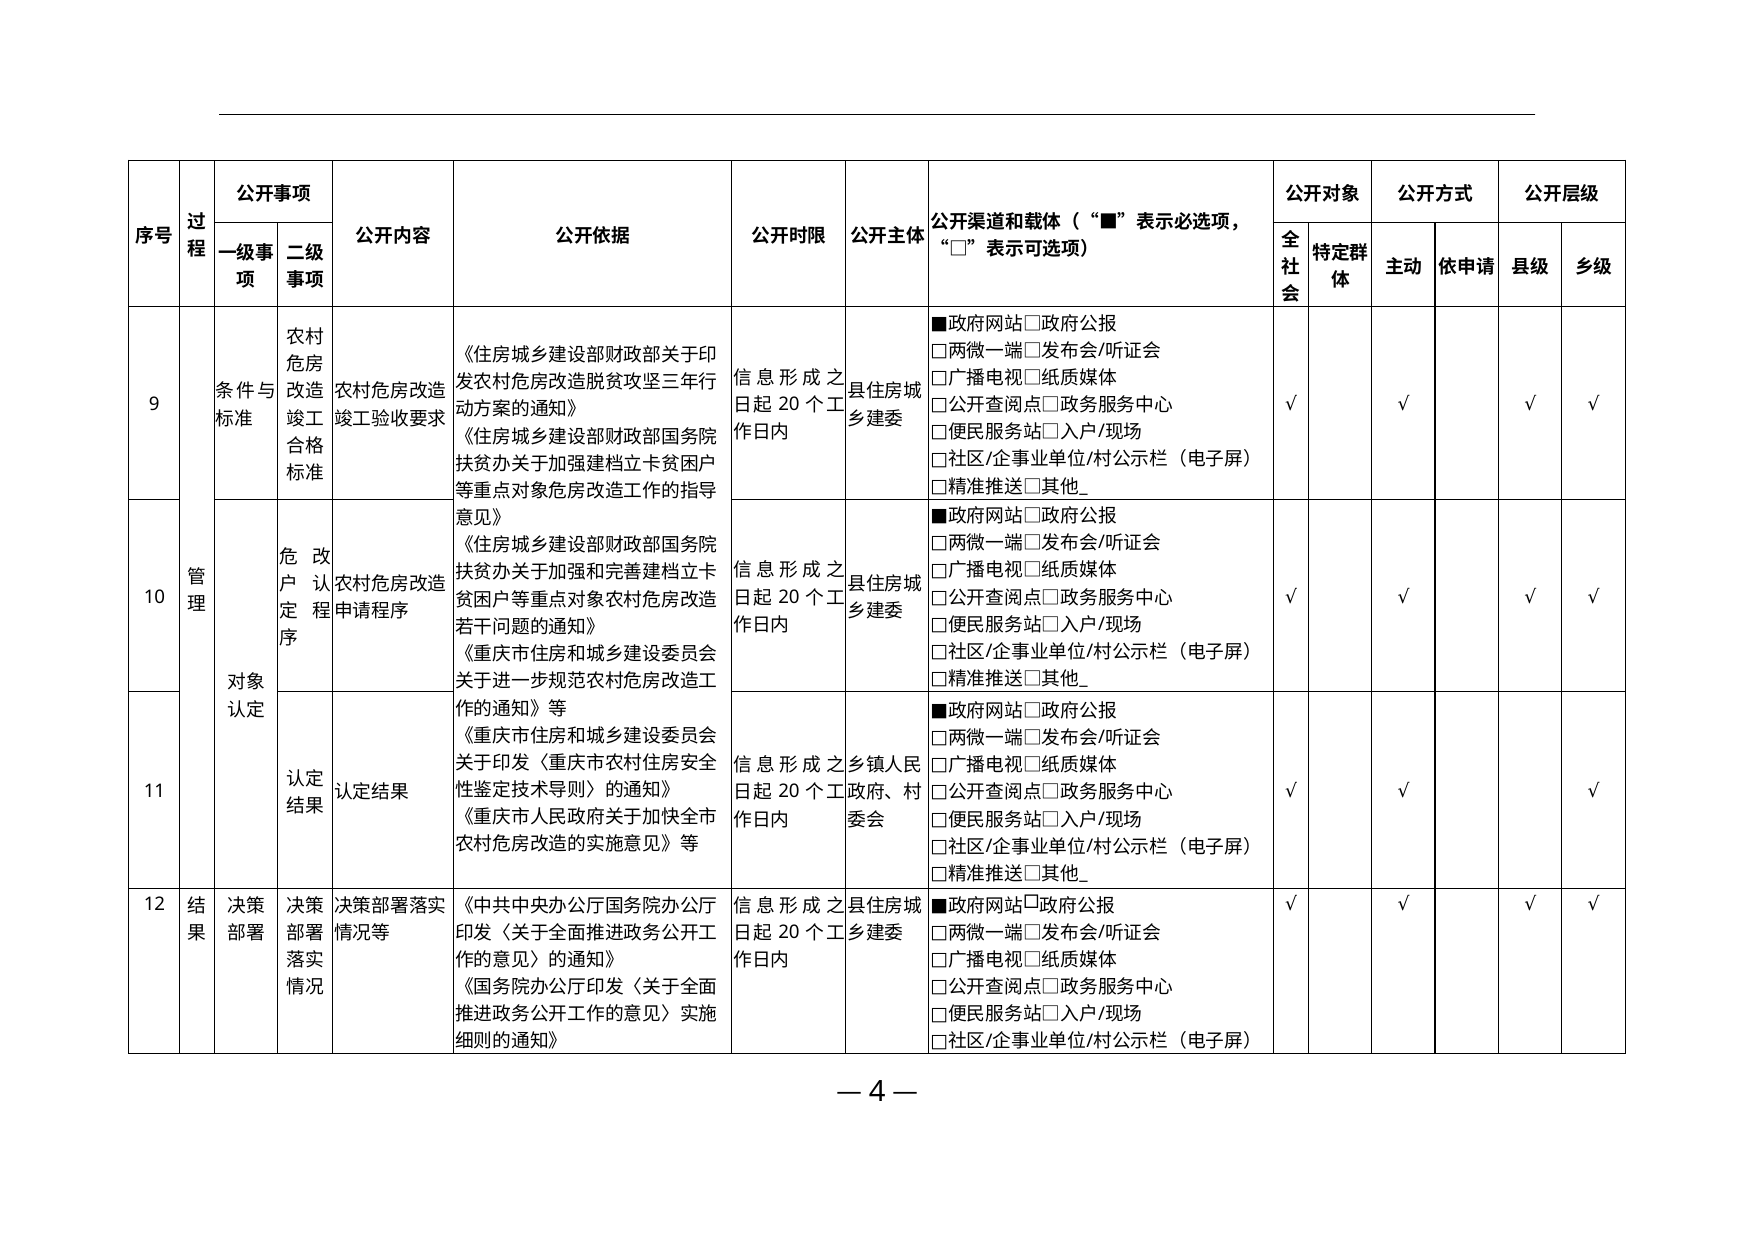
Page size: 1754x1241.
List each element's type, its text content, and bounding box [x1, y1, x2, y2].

table_cell [1309, 889, 1371, 1053]
table_cell √ [1499, 500, 1561, 691]
table_cell 农村危房改造申请程序 [333, 500, 453, 691]
table_cell √ [1274, 692, 1308, 888]
table_cell [1436, 692, 1498, 888]
table_cell [1309, 307, 1371, 498]
table_cell 公开事项 [215, 161, 332, 222]
table_cell 12 [129, 889, 179, 1053]
table_cell 决策 部署 [215, 889, 277, 1053]
table_cell 乡级 [1562, 223, 1625, 306]
table_cell 结果 [180, 889, 214, 1053]
table_cell 管理 [180, 307, 214, 888]
table_cell 决策部署落实情况等 [333, 889, 453, 1053]
table_cell 条件与标准 [215, 307, 277, 498]
table_cell 一级事项 [215, 223, 277, 306]
table_cell 9 [129, 307, 179, 498]
table_cell √ [1274, 307, 1308, 498]
table_cell 依申请 [1436, 223, 1498, 306]
table_cell 公开对象 [1274, 161, 1371, 222]
table_cell 公开层级 [1499, 161, 1625, 222]
table_cell 全社会 [1274, 223, 1308, 306]
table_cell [929, 889, 1273, 1053]
table_cell 县住房城乡建委 [846, 307, 928, 498]
table_cell 县级 [1499, 223, 1561, 306]
table_cell 11 [129, 692, 179, 888]
table_cell 对象 认定 [215, 500, 277, 888]
table_cell 公开内容 [333, 161, 453, 306]
table_cell 农村危房改造竣工合格标准 [278, 307, 332, 498]
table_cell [454, 889, 731, 1053]
table_cell 特定群体 [1309, 223, 1371, 306]
table_cell 决策部署落实情况 [278, 889, 332, 1053]
table_cell 10 [129, 500, 179, 691]
table_cell 公开方式 [1372, 161, 1498, 222]
table_cell √ [1372, 889, 1434, 1053]
table_cell [1436, 889, 1498, 1053]
table_cell [1309, 692, 1371, 888]
table_cell √ [1499, 889, 1561, 1053]
table_cell [1499, 692, 1561, 888]
table_cell 公开依据 [454, 161, 731, 306]
table_cell 农村危房改造竣工验收要求 [333, 307, 453, 498]
table_cell √ [1562, 307, 1625, 498]
table_cell 过程 [180, 161, 214, 306]
table_cell [1436, 500, 1498, 691]
table_cell 《住房城乡建设部财政部关于印发农村危房改造脱贫攻坚三年行动方案的通知》 《住房城乡建设部财政部国务院扶贫办关于加强建档立卡贫困户等重点对象危房改造工作的指导意见》 《住房城乡建设部财政部国务院扶贫办关于加强和完善建档立卡贫困户等重点对象农村危房改造若干问题的通知》 《重庆市住房和城乡建设委员会关于进一步规范农村危房改造工作的通知》等 《重庆市住房和城乡建设委员会关于印发〈重庆市农村住房安全性鉴定技术导则〉的通知》 《重庆市人民政府关于加快全市农村危房改造的实施意见》等 [454, 307, 731, 888]
table_cell √ [1372, 692, 1434, 888]
table_cell √ [1562, 889, 1625, 1053]
table_cell ■政府网站□政府公报 □两微一端□发布会/听证会 □广播电视□纸质媒体 □公开查阅点□政务服务中心 □便民服务站□入户/现场 □社区/企事业单位/村公示栏（电子屏） □精准推送□其他_ [929, 500, 1273, 691]
table_cell √ [1562, 692, 1625, 888]
table_cell 公开渠道和载体（“■”表示必选项，“□”表示可选项） [929, 161, 1273, 306]
table_cell 乡镇人民政府、村委会 [846, 692, 928, 888]
table_cell 认定结果 [278, 692, 332, 888]
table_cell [929, 307, 1273, 498]
table_cell 信息形成之日起20个工作日内 [732, 500, 845, 691]
table_cell 二级事项 [278, 223, 332, 306]
table_cell √ [1372, 307, 1434, 498]
table_cell ■政府网站□政府公报 □两微一端□发布会/听证会 □广播电视□纸质媒体 □公开查阅点□政务服务中心 □便民服务站□入户/现场 □社区/企事业单位/村公示栏（电子屏） □精准推送□其他_ [929, 692, 1273, 888]
table_cell √ [1274, 500, 1308, 691]
table_cell 危改户认定程序 [278, 500, 332, 691]
table_cell 序号 [129, 161, 179, 306]
table_cell [1309, 500, 1371, 691]
table_cell √ [1562, 500, 1625, 691]
table_cell 县住房城乡建委 [846, 500, 928, 691]
table_cell √ [1274, 889, 1308, 1053]
table_cell 信息形成之日起20个工作日内 [732, 692, 845, 888]
table_cell 公开主体 [846, 161, 928, 306]
table_cell 主动 [1372, 223, 1434, 306]
table_cell 信息形成之日起20个工作日内 [732, 307, 845, 498]
table_cell 认定结果 [333, 692, 453, 888]
table_cell 县住房城乡建委 [846, 889, 928, 1053]
table_cell [1436, 307, 1498, 498]
table_cell √ [1499, 307, 1561, 498]
table_cell √ [1372, 500, 1434, 691]
table_cell 公开时限 [732, 161, 845, 306]
table_cell 信息形成之日起20个工作日内 [732, 889, 845, 1053]
